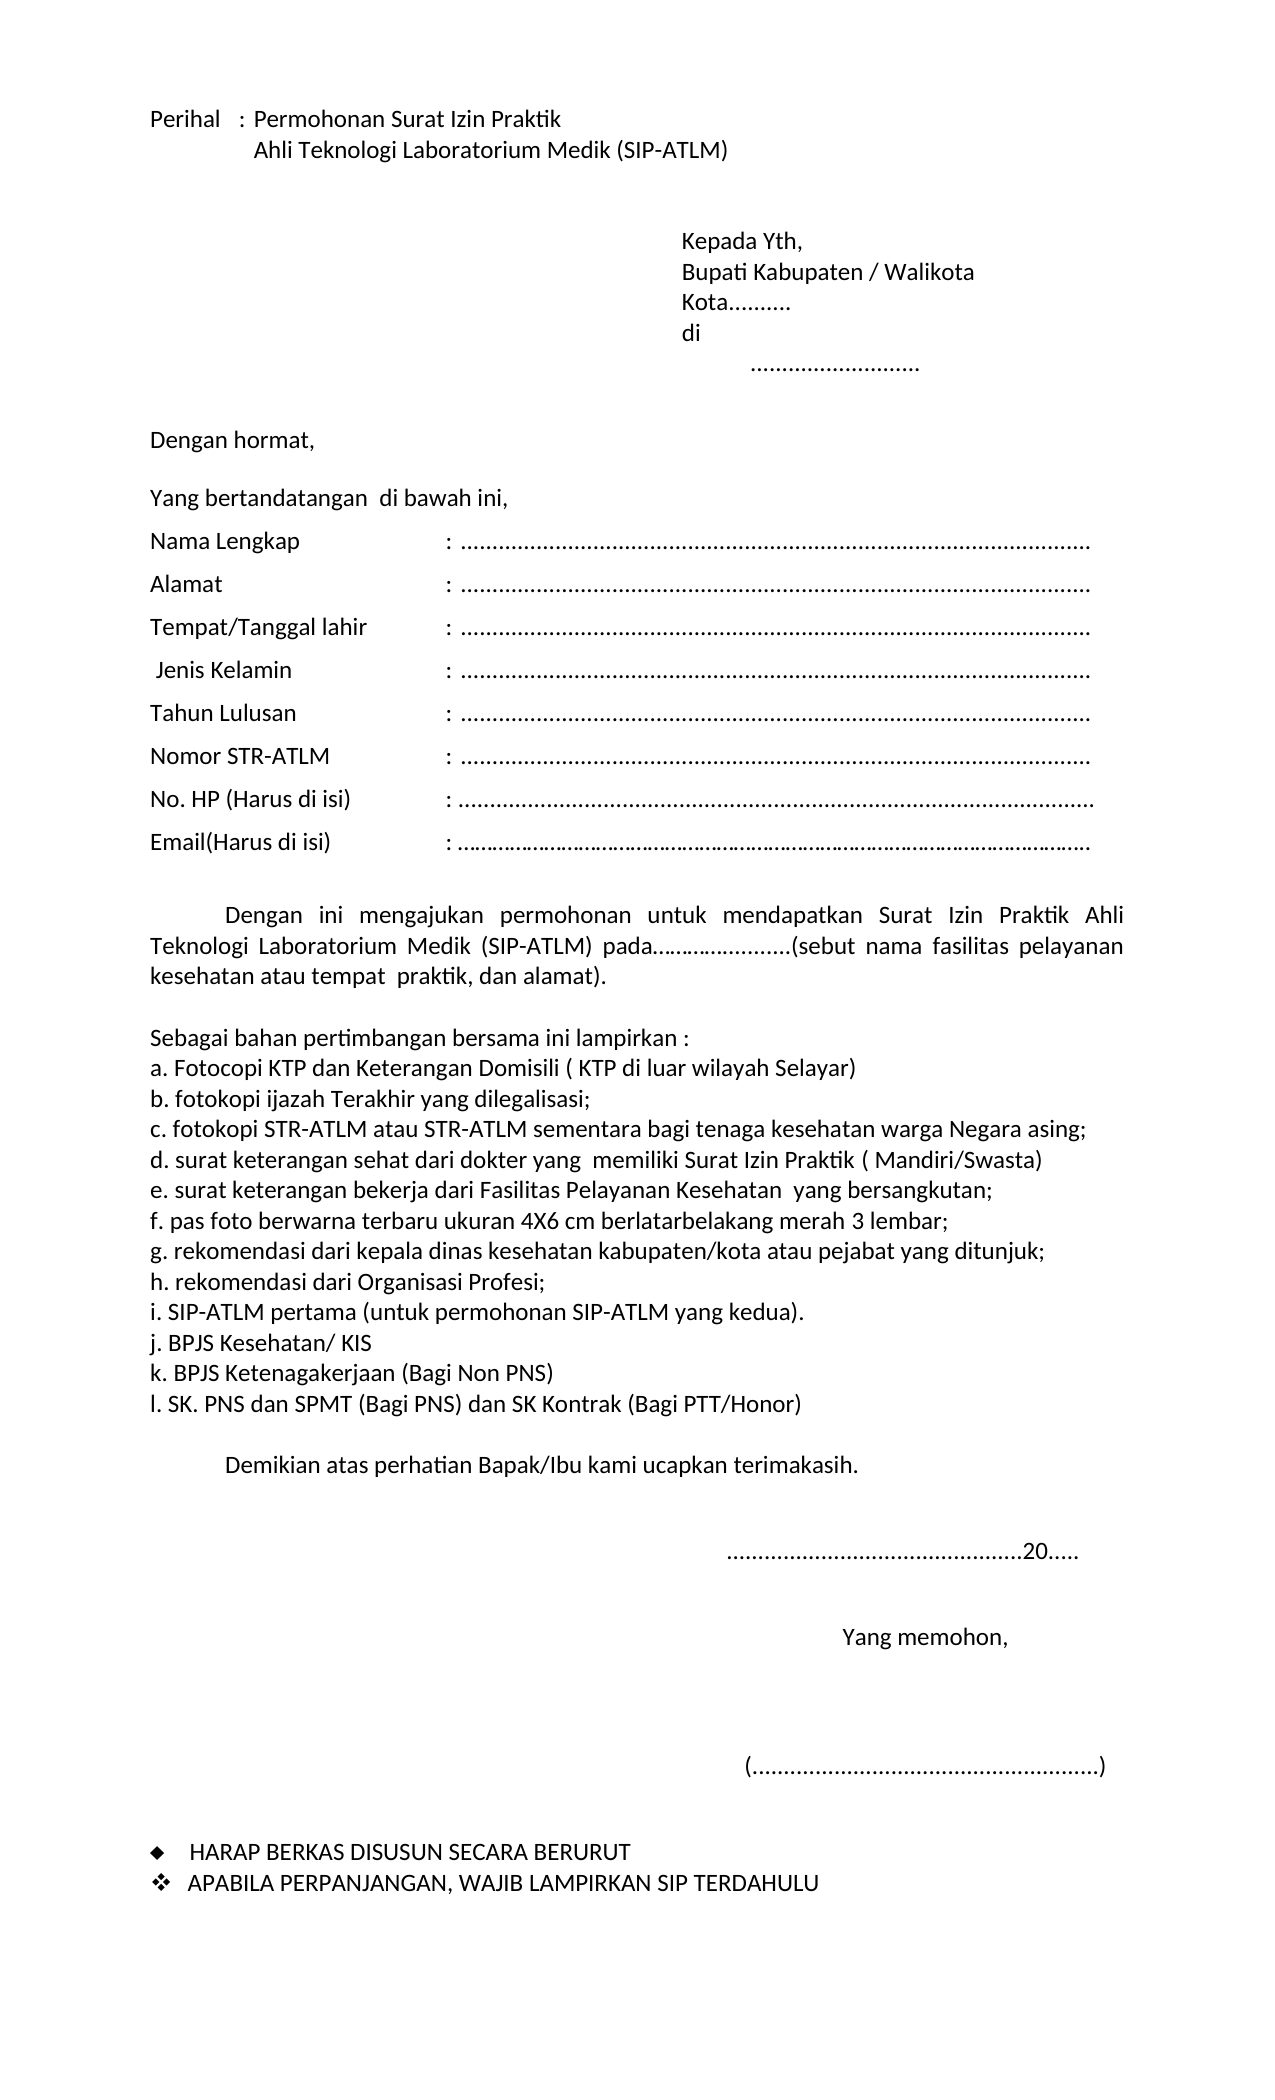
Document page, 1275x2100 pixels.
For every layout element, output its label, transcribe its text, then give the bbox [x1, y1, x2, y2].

text Nomor STR-ATLM : .................................................................................................... [150, 740, 1125, 771]
text g. rekomendasi dari kepala dinas kesehatan kabupaten/kota atau pejabat yang ditunjuk; [150, 1235, 1125, 1266]
text i. SIP-ATLM pertama (untuk permohonan SIP-ATLM yang kedua). [150, 1296, 1125, 1327]
list HARAP BERKAS DISUSUN SECARA BERURUT [150, 1836, 1125, 1867]
text di [682, 317, 1125, 347]
text Yang bertandatangan di bawah ini, [150, 482, 1125, 512]
text No. HP (Harus di isi) : ..................................................................................................... [150, 783, 1125, 814]
text Jenis Kelamin : .................................................................................................... [150, 654, 1125, 684]
text Demikian atas perhatian Bapak/Ibu kami ucapkan terimakasih. [150, 1449, 1125, 1479]
text d. surat keterangan sehat dari dokter yang memiliki Surat Izin Praktik ( Mandiri/Swasta) [150, 1144, 1125, 1174]
text k. BPJS Ketenagakerjaan (Bagi Non PNS) [150, 1357, 1125, 1388]
text l. SK. PNS dan SPMT (Bagi PNS) dan SK Kontrak (Bagi PTT/Honor) [150, 1388, 1125, 1418]
text Nama Lengkap : .................................................................................................... [150, 525, 1125, 556]
text j. BPJS Kesehatan/ KIS [150, 1327, 1125, 1357]
text Kepada Yth, [682, 225, 1125, 256]
text ........................... [682, 347, 1125, 378]
text Dengan hormat, [150, 424, 1125, 454]
text ...............................................20..... [726, 1535, 1125, 1566]
text h. rekomendasi dari Organisasi Profesi; [150, 1266, 1125, 1296]
text Email(Harus di isi) : ……………………………………………………………………………………………….. [150, 826, 1125, 857]
text Tahun Lulusan : .................................................................................................... [150, 697, 1125, 728]
text b. fotokopi ijazah Terakhir yang dilegalisasi; [150, 1083, 1125, 1113]
text (.......................................................) [726, 1750, 1125, 1781]
text Dengan ini mengajukan permohonan untuk mendapatkan Surat Izin Praktik Ahli Teknologi Laboratorium Medik (SIP-ATLM) pada…………...........(sebut nama fasilitas pelayanan kesehatan atau tempat praktik, dan alamat). [150, 900, 1125, 991]
text Kota.......... [682, 286, 1125, 317]
text Bupati Kabupaten / Walikota [682, 256, 1125, 286]
text a. Fotocopi KTP dan Keterangan Domisili ( KTP di luar wilayah Selayar) [150, 1052, 1125, 1083]
text Ahli Teknologi Laboratorium Medik (SIP-ATLM) [150, 134, 1125, 164]
text Yang memohon, [726, 1621, 1125, 1652]
text Alamat : .................................................................................................... [150, 568, 1125, 598]
list APABILA PERPANJANGAN, WAJIB LAMPIRKAN SIP TERDAHULU [150, 1867, 1125, 1897]
text c. fotokopi STR-ATLM atau STR-ATLM sementara bagi tenaga kesehatan warga Negara asing; [150, 1113, 1125, 1144]
text Perihal : Permohonan Surat Izin Praktik [150, 103, 1125, 134]
text Tempat/Tanggal lahir : .................................................................................................... [150, 611, 1125, 642]
text Sebagai bahan pertimbangan bersama ini lampirkan : [150, 1022, 1125, 1052]
text f. pas foto berwarna terbaru ukuran 4X6 cm berlatarbelakang merah 3 lembar; [150, 1205, 1125, 1235]
text e. surat keterangan bekerja dari Fasilitas Pelayanan Kesehatan yang bersangkutan; [150, 1174, 1125, 1205]
